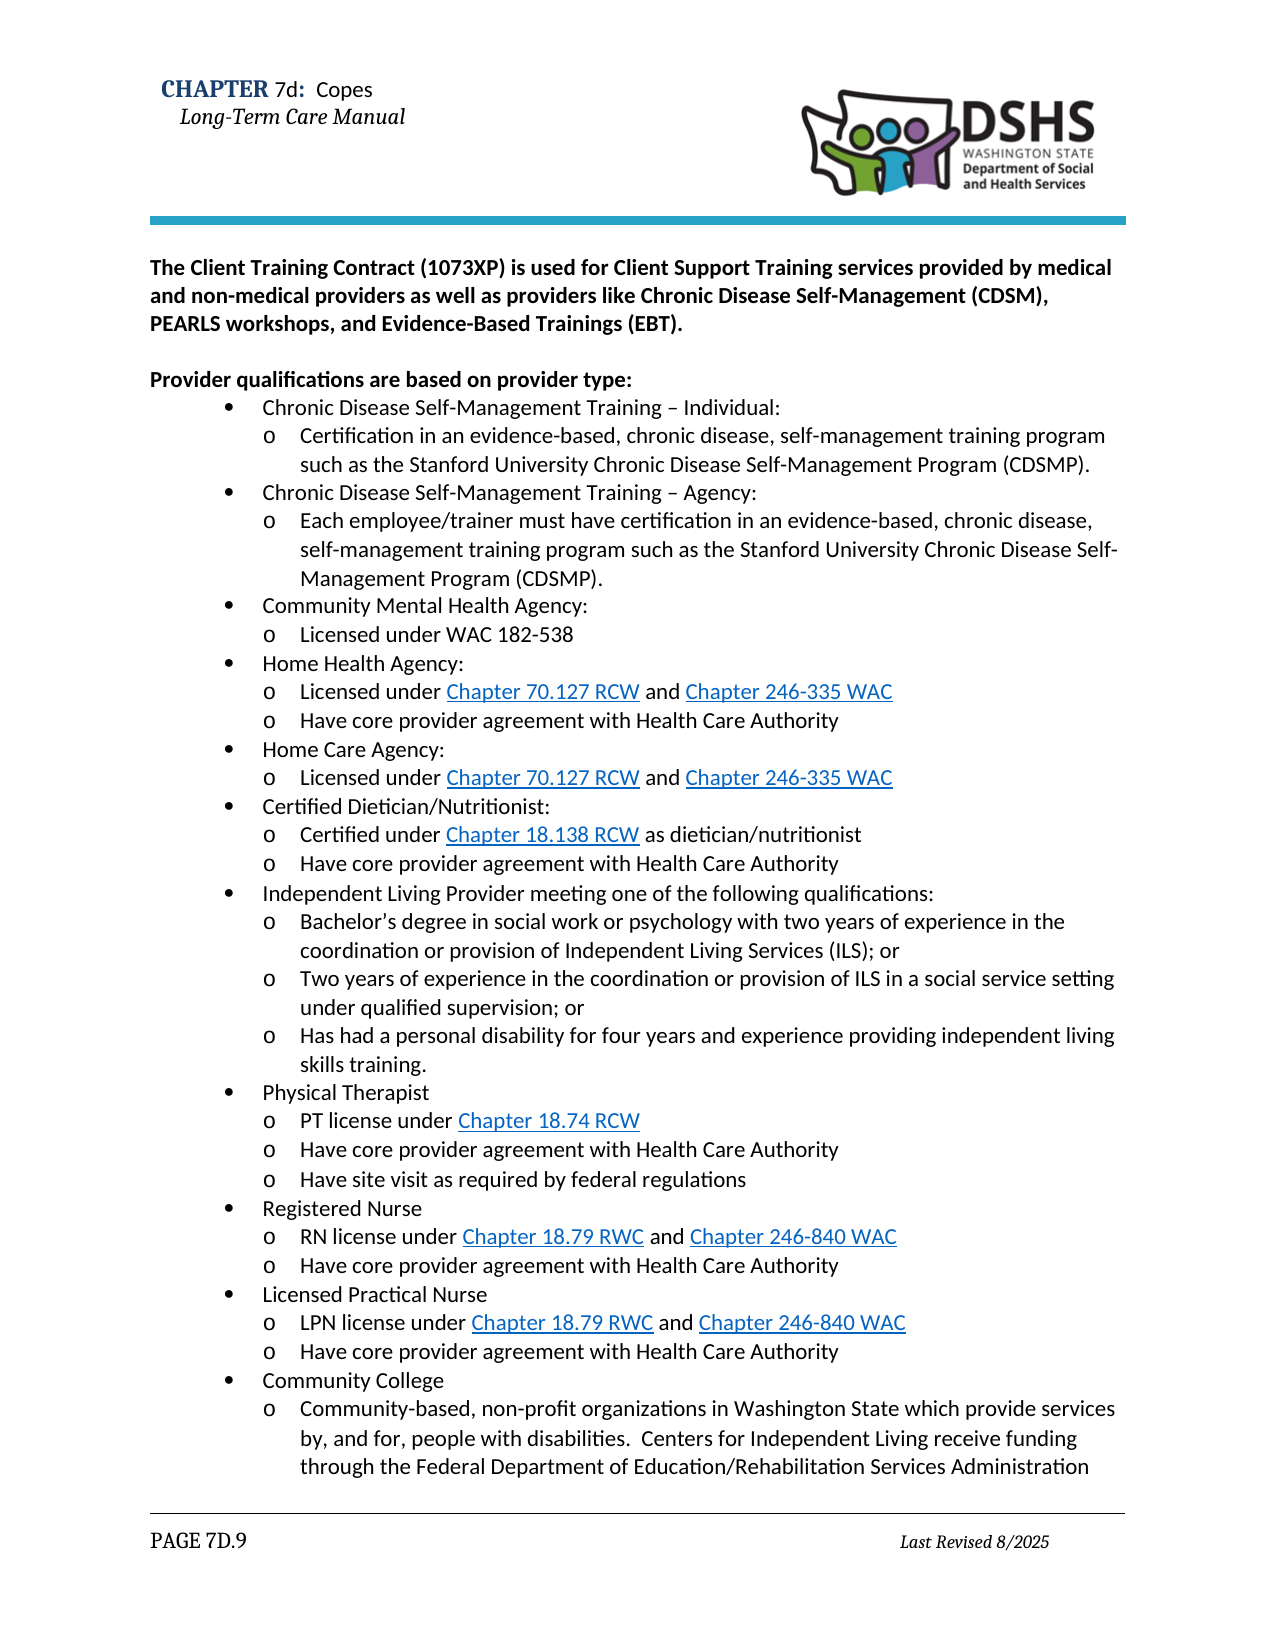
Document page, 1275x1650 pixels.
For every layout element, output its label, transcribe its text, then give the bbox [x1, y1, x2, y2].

list Community Mental Health Agency: [225, 592, 1125, 620]
text Provider qualifications are based on provider type: [150, 365, 1125, 393]
list LPN license under Chapter 18.79 RWC and Chapter 246-840 WAC [262, 1308, 1125, 1337]
list Certification in an evidence-based, chronic disease, self-management training program such as the Stanford University Chronic Disease Self-Management Program (CDSMP). [262, 421, 1125, 478]
list Community College [225, 1367, 1125, 1394]
list PT license under Chapter 18.74 RCW [262, 1106, 1125, 1136]
text The Client Training Contract (1073XP) is used for Client Support Training services provided by medical and non-medical providers as well as providers like Chronic Disease Self-Management (CDSM), PEARLS workshops, and Evidence-Based Trainings (EBT). [150, 253, 1125, 337]
list Have core provider agreement with Health Care Authority [262, 849, 1125, 879]
list Registered Nurse [225, 1194, 1125, 1222]
list Have site visit as required by federal regulations [262, 1165, 1125, 1194]
list Licensed under Chapter 70.127 RCW and Chapter 246-335 WAC [262, 677, 1125, 706]
list Chronic Disease Self-Management Training – Agency: [225, 478, 1125, 506]
list Independent Living Provider meeting one of the following qualifications: [225, 879, 1125, 907]
list Home Care Agency: [225, 735, 1125, 763]
list RN license under Chapter 18.79 RWC and Chapter 246-840 WAC [262, 1222, 1125, 1251]
list Certified Dietician/Nutritionist: [225, 792, 1125, 820]
list Chronic Disease Self-Management Training – Individual: [225, 393, 1125, 421]
list Bachelor’s degree in social work or psychology with two years of experience in the coordination or provision of Independent Living Services (ILS); or [262, 907, 1125, 964]
list Licensed under Chapter 70.127 RCW and Chapter 246-335 WAC [262, 763, 1125, 792]
list Each employee/trainer must have certification in an evidence-based, chronic disease, self-management training program such as the Stanford University Chronic Disease Self-Management Program (CDSMP). [262, 506, 1125, 592]
list Has had a personal disability for four years and experience providing independent living skills training. [262, 1021, 1125, 1078]
picture [791, 75, 1115, 211]
list Licensed Practical Nurse [225, 1280, 1125, 1308]
list Have core provider agreement with Health Care Authority [262, 1337, 1125, 1367]
list Physical Therapist [225, 1078, 1125, 1106]
list Have core provider agreement with Health Care Authority [262, 1251, 1125, 1280]
list Two years of experience in the coordination or provision of ILS in a social service setting under qualified supervision; or [262, 964, 1125, 1021]
list Have core provider agreement with Health Care Authority [262, 706, 1125, 735]
list Have core provider agreement with Health Care Authority [262, 1136, 1125, 1165]
list Certified under Chapter 18.138 RCW as dietician/nutritionist [262, 820, 1125, 849]
list Home Health Agency: [225, 649, 1125, 677]
list Licensed under WAC 182-538 [262, 620, 1125, 649]
